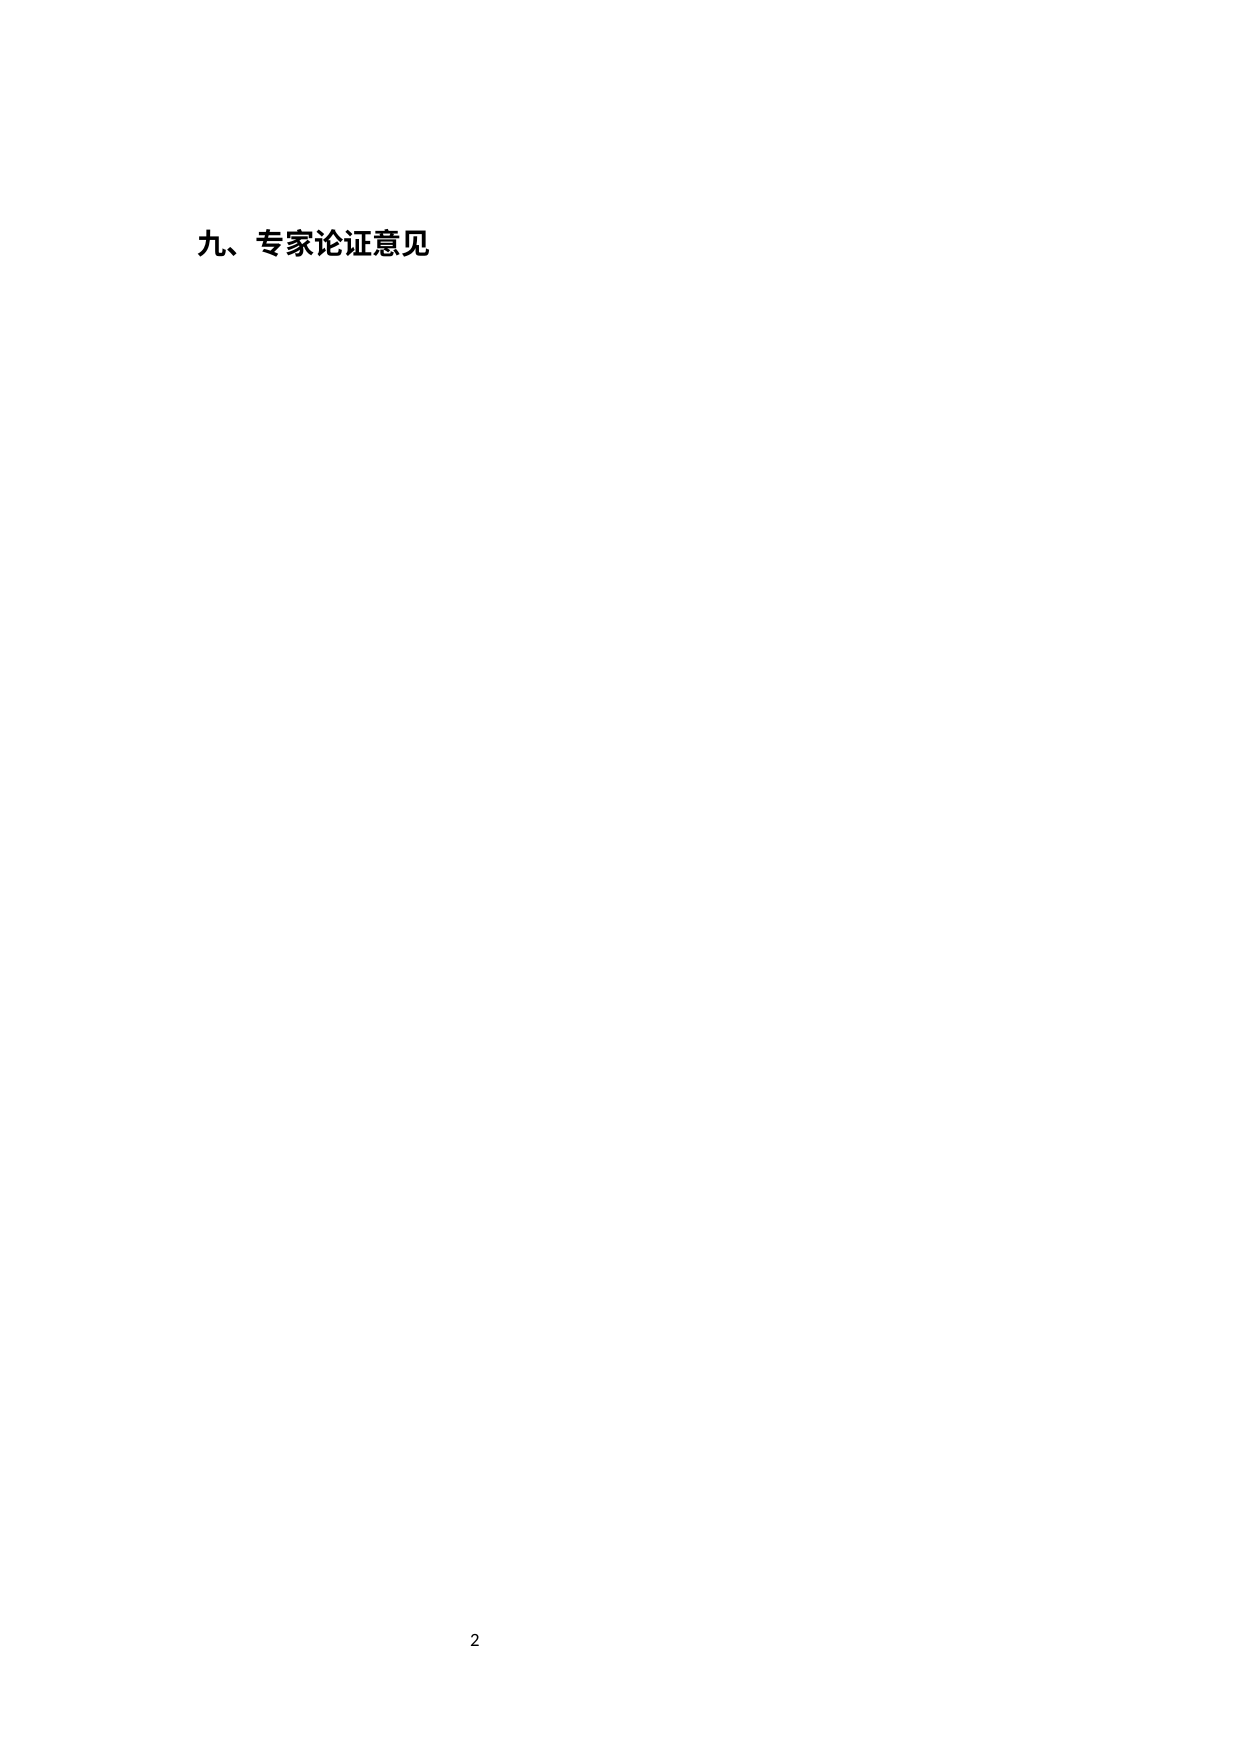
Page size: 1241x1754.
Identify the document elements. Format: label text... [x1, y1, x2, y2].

list 专家论证意见 [153, 209, 1087, 274]
